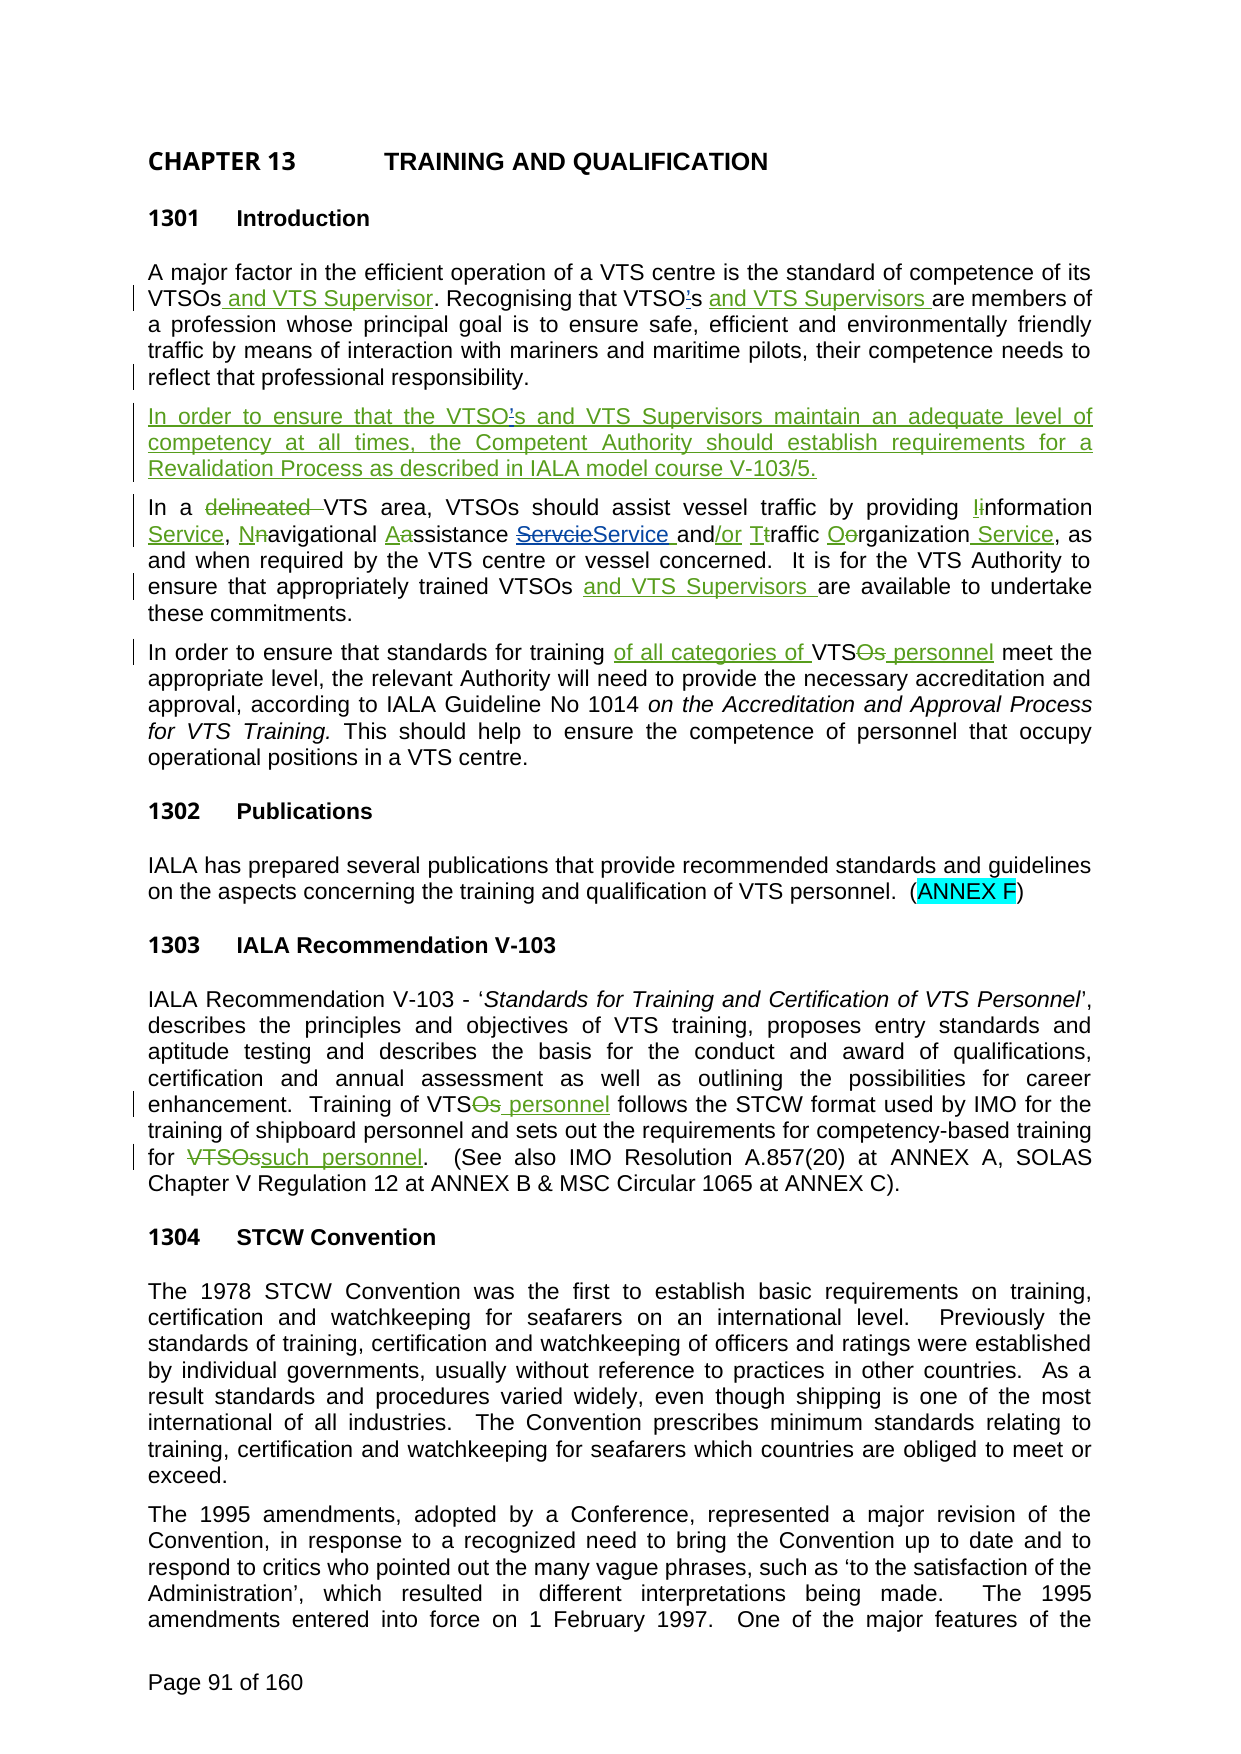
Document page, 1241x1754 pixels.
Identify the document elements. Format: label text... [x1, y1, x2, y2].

text A major factor in the efficient operation of a VTS centre is the standard of competence of its VTSOs. Recognising that VTSOs are members of a profession whose principal goal is to ensure safe, efficient and environmentally friendly traffic by means of interaction with mariners and maritime pilots, their competence needs to reflect that professional responsibility. [148, 258, 1092, 390]
subtitle TRAINING AND QUALIFICATION [148, 143, 1092, 177]
subtitle IALA Recommendation V-103 [148, 929, 1092, 961]
subtitle Introduction [148, 202, 1092, 233]
text IALA Recommendation V-103 - ‘Standards for Training and Certification of VTS Personnel’, describes the principles and objectives of VTS training, proposes entry standards and aptitude testing and describes the basis for the conduct and award of qualifications, certification and annual assessment as well as outlining the possibilities for career enhancement. Training of VTS follows the STCW format used by IMO for the training of shipboard personnel and sets out the requirements for competency-based training for . (See also IMO Resolution A.857(20) at ANNEX A, SOLAS Chapter V Regulation 12 at ANNEX B & MSC Circular 1065 at ANNEX C). [148, 986, 1092, 1196]
subtitle STCW Convention [148, 1221, 1092, 1253]
text IALA has prepared several publications that provide recommended standards and guidelines on the aspects concerning the training and qualification of VTS personnel. (ANNEX F) [148, 852, 1092, 904]
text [148, 1501, 1092, 1633]
text In a VTS area, VTSOs should assist vessel traffic by providing nformation, avigational ssistance and raffic rganization, as and when required by the VTS centre or vessel concerned. It is for the VTS Authority to ensure that appropriately trained VTSOs are available to undertake these commitments. [148, 494, 1092, 626]
text In order to ensure that standards for training VTS meet the appropriate level, the relevant Authority will need to provide the necessary accreditation and approval, according to IALA Guideline No 1014 on the Accreditation and Approval Process for VTS Training. This should help to ensure the competence of personnel that occupy operational positions in a VTS centre. [148, 638, 1092, 770]
subtitle Publications [148, 795, 1092, 827]
text The 1978 STCW Convention was the first to establish basic requirements on training, certification and watchkeeping for seafarers on an international level. Previously the standards of training, certification and watchkeeping of officers and ratings were established by individual governments, usually without reference to practices in other countries. As a result standards and procedures varied widely, even though shipping is one of the most international of all industries. The Convention prescribes minimum standards relating to training, certification and watchkeeping for seafarers which countries are obliged to meet or exceed. [148, 1278, 1092, 1488]
